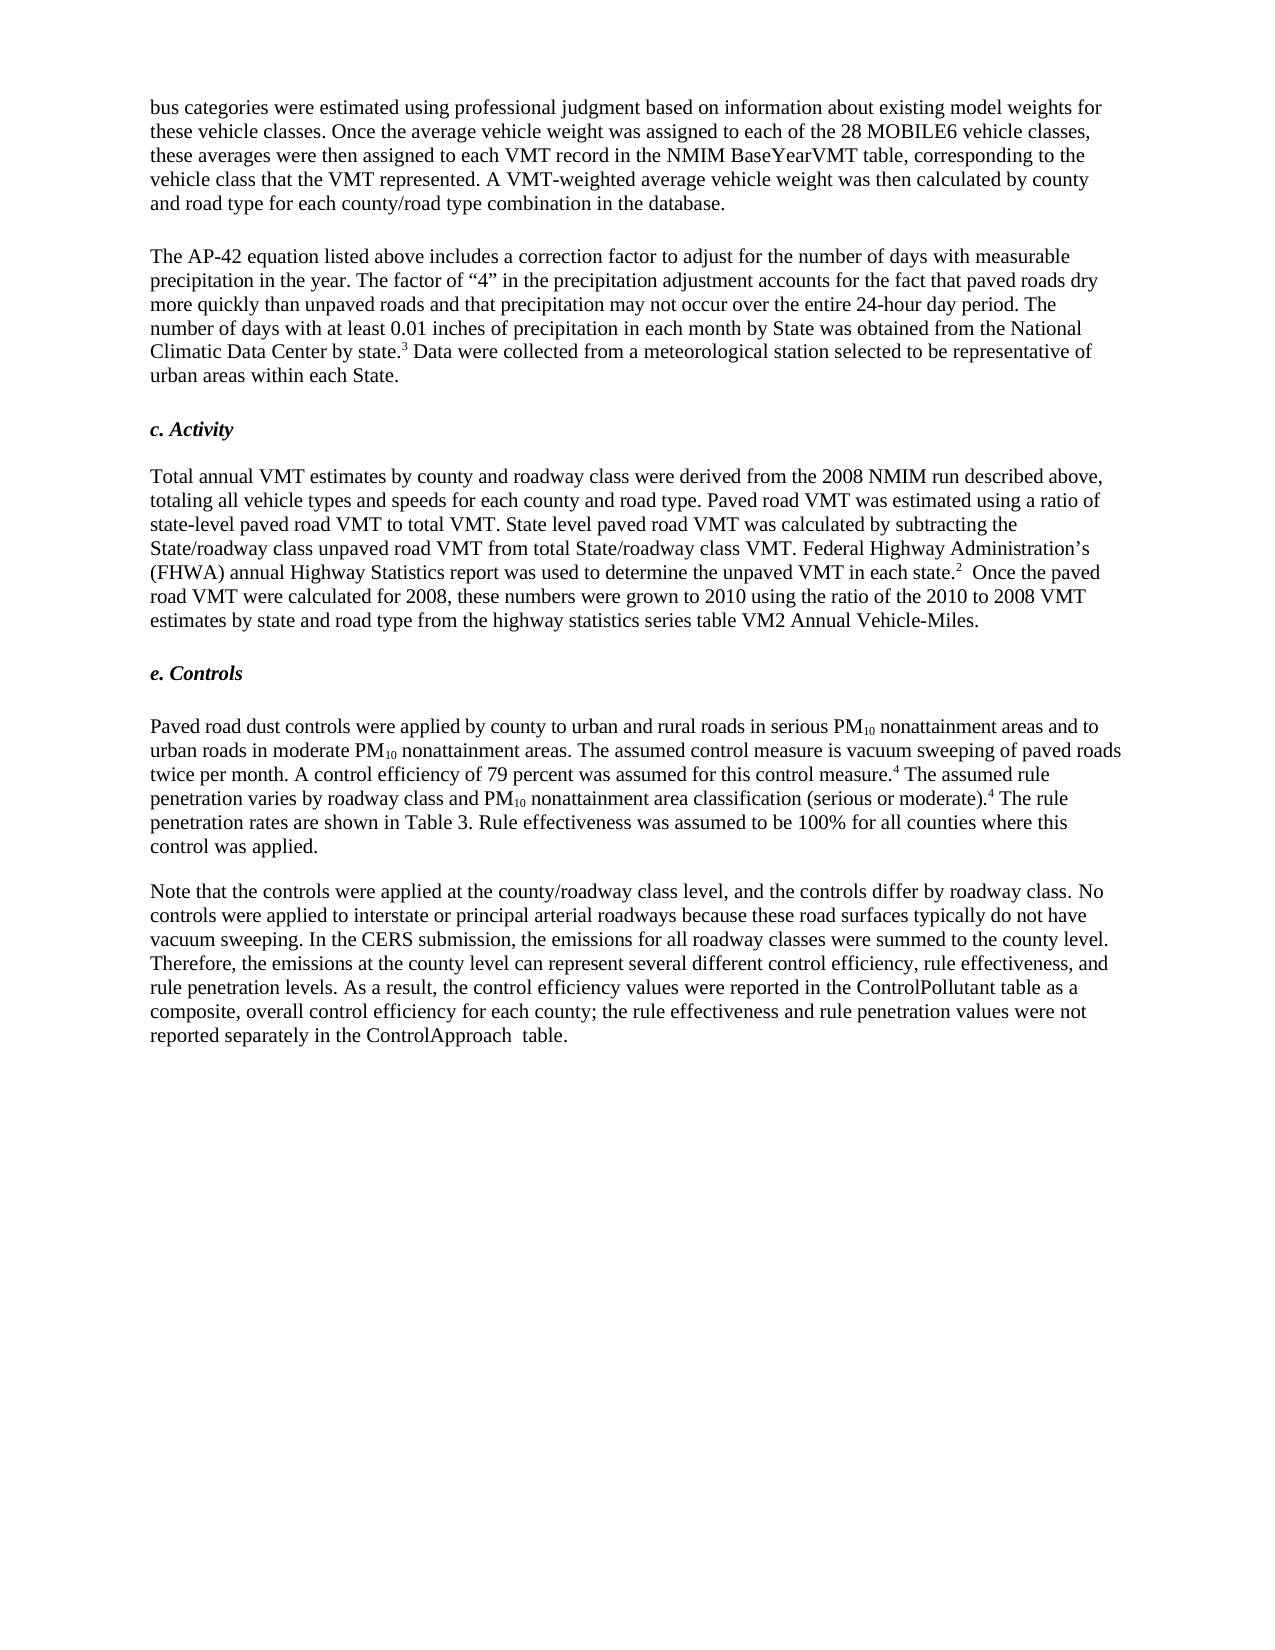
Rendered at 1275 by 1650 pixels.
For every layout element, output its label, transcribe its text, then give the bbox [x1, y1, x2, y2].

text e. Controls [150, 662, 1124, 686]
text Paved road dust controls were applied by county to urban and rural roads in serious PM10 nonattainment areas and to urban roads in moderate PM10 nonattainment areas. The assumed control measure is vacuum sweeping of paved roads twice per month. A control efficiency of 79 percent was assumed for this control measure.4 The assumed rule penetration varies by roadway class and PM10 nonattainment area classification (serious or moderate).4 The rule penetration rates are shown in Table 3. Rule effectiveness was assumed to be 100% for all counties where this control was applied. [150, 715, 1124, 858]
text The AP-42 equation listed above includes a correction factor to adjust for the number of days with measurable precipitation in the year. The factor of “4” in the precipitation adjustment accounts for the fact that paved roads dry more quickly than unpaved roads and that precipitation may not occur over the entire 24-hour day period. The number of days with at least 0.01 inches of precipitation in each month by State was obtained from the National Climatic Data Center by state.3 Data were collected from a meteorological station selected to be representative of urban areas within each State. [150, 244, 1124, 388]
text c. Activity Total annual VMT estimates by county and roadway class were derived from the 2008 NMIM run described above, totaling all vehicle types and speeds for each county and road type. Paved road VMT was estimated using a ratio of state-level paved road VMT to total VMT. State level paved road VMT was calculated by subtracting the State/roadway class unpaved road VMT from total State/roadway class VMT. Federal Highway Administration’s (FHWA) annual Highway Statistics report was used to determine the unpaved VMT in each state.2 Once the paved road VMT were calculated for 2008, these numbers were grown to 2010 using the ratio of the 2010 to 2008 VMT estimates by state and road type from the highway statistics series table VM2 Annual Vehicle-Miles. [150, 417, 1124, 632]
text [150, 95, 1124, 215]
text Note that the controls were applied at the county/roadway class level, and the controls differ by roadway class. No controls were applied to interstate or principal arterial roadways because these road surfaces typically do not have vacuum sweeping. In the CERS submission, the emissions for all roadway classes were summed to the county level. Therefore, the emissions at the county level can represent several different control efficiency, rule effectiveness, and rule penetration levels. As a result, the control efficiency values were reported in the ControlPollutant table as a composite, overall control efficiency for each county; the rule effectiveness and rule penetration values were not reported separately in the ControlApproach table. [150, 879, 1124, 1047]
